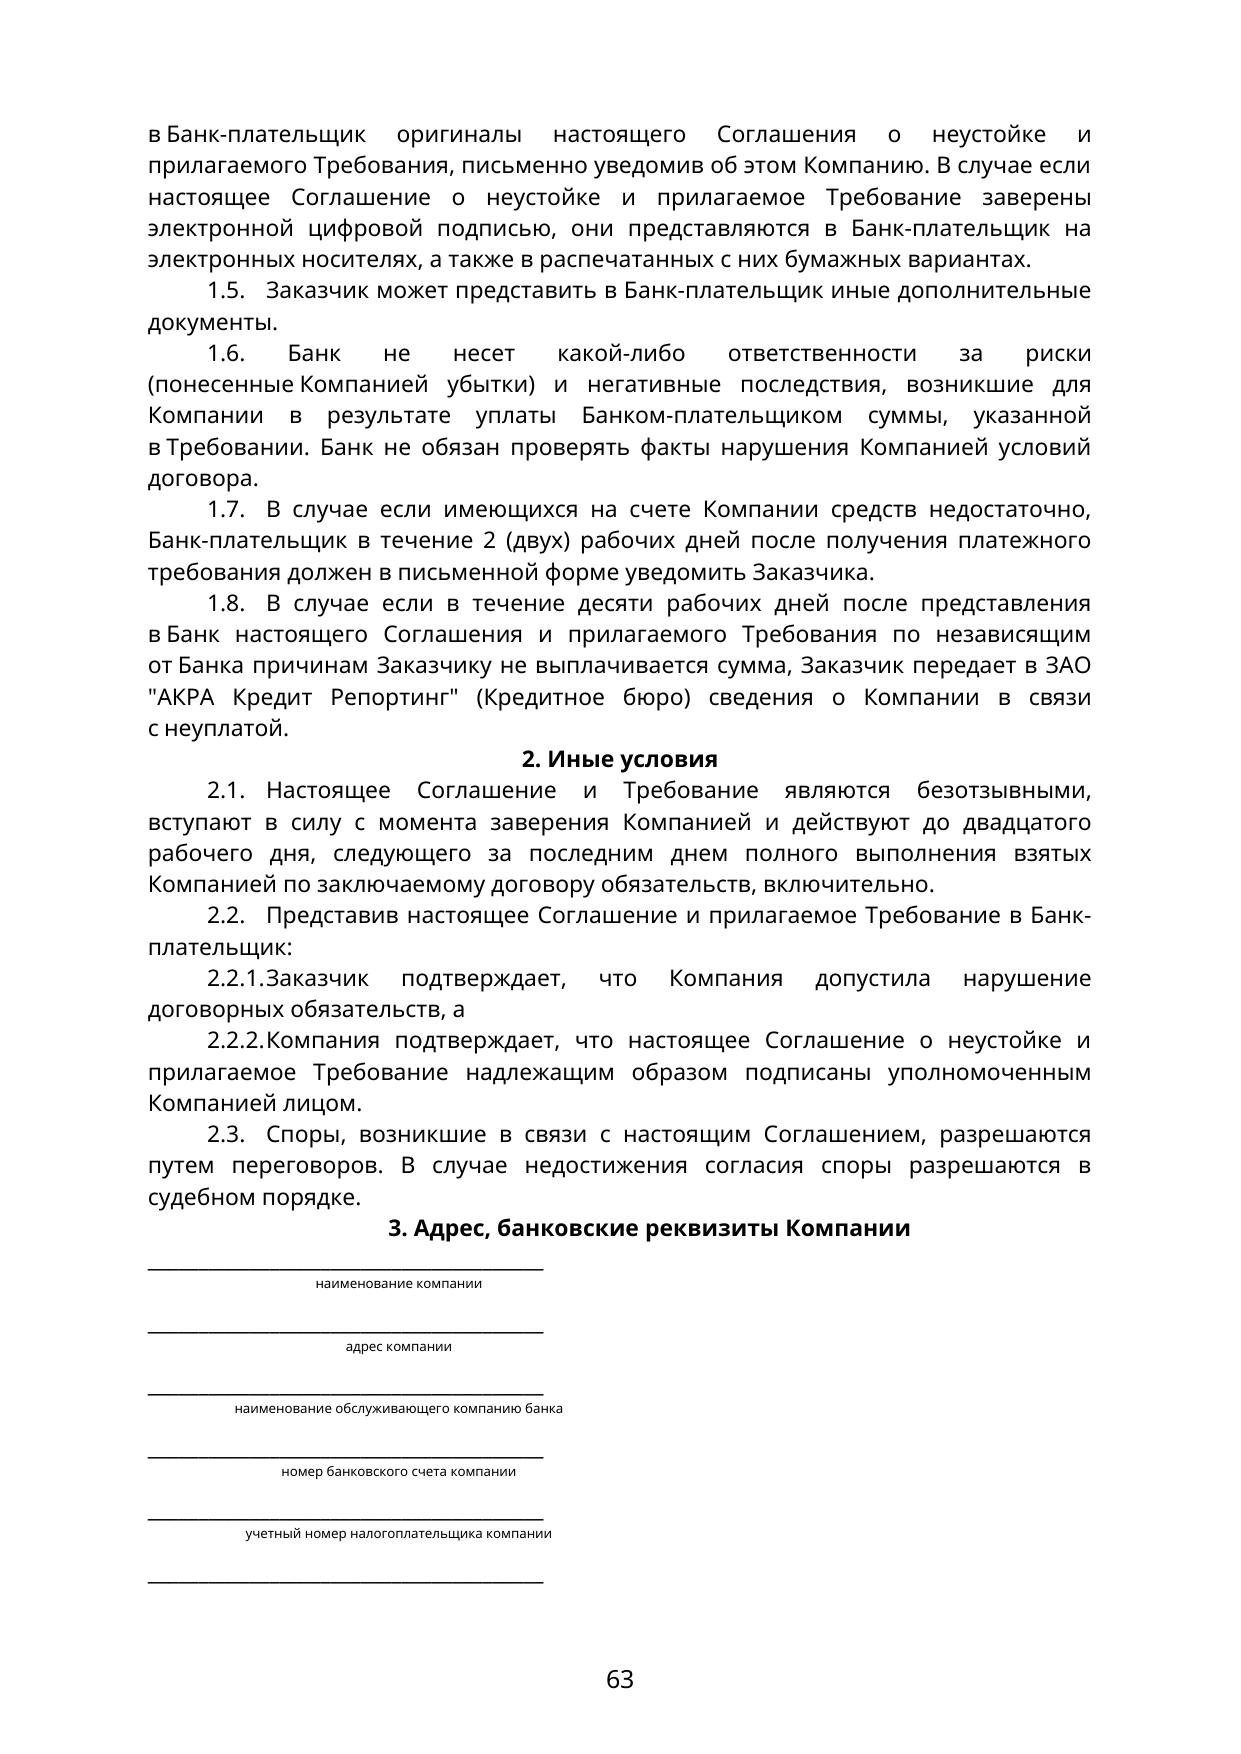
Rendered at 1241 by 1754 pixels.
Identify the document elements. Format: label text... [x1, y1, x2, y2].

text 2.2.1. Заказчик подтверждает, что Компания допустила нарушение договорных обязательств, а [148, 962, 1092, 1024]
text наименование обслуживающего компанию банка [148, 1399, 650, 1431]
text 2.3. Споры, возникшие в связи с настоящим Соглашением, разрешаются путем переговоров. В случае недостижения согласия споры разрешаются в судебном порядке. [148, 1118, 1092, 1212]
text наименование компании [148, 1274, 650, 1306]
text 3. Адрес, банковские реквизиты Компании [148, 1212, 1092, 1243]
text 1.5. Заказчик может представить в Банк-плательщик иные дополнительные документы. [148, 274, 1092, 337]
text 2. Иные условия [148, 743, 1092, 774]
text _______________________________________ [148, 1431, 1092, 1462]
text _______________________________________ [148, 1306, 1092, 1337]
text _______________________________________ [148, 1493, 1092, 1524]
text 1.8. В случае если в течение десяти рабочих дней после представления в Банк настоящего Соглашения и прилагаемого Требования по независящим от Банка причинам Заказчику не выплачивается сумма, Заказчик передает в ЗАО "АКРА Кредит Репортинг" (Кредитное бюро) сведения о Компании в связи с неуплатой. [148, 587, 1092, 743]
text учетный номер налогоплательщика компании [148, 1524, 650, 1556]
text 1.7. В случае если имеющихся на счете Компании средств недостаточно, Банк-плательщик в течение 2 (двух) рабочих дней после получения платежного требования должен в письменной форме уведомить Заказчика. [148, 493, 1092, 587]
text 1.6. Банк не несет какой-либо ответственности за риски (понесенные Компанией убытки) и негативные последствия, возникшие для Компании в результате уплаты Банком-плательщиком суммы, указанной в Требовании. Банк не обязан проверять факты нарушения Компанией условий договора. [148, 337, 1092, 493]
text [148, 118, 1092, 274]
text 2.1. Настоящее Соглашение и Требование являются безотзывными, вступают в силу с момента заверения Компанией и действуют до двадцатого рабочего дня, следующего за последним днем полного выполнения взятых Компанией по заключаемому договору обязательств, включительно. [148, 774, 1092, 899]
text номер банковского счета компании [148, 1462, 650, 1493]
text _______________________________________ [148, 1368, 1092, 1399]
text _______________________________________ [148, 1243, 1092, 1274]
text _______________________________________ [148, 1556, 1092, 1587]
text адрес компании [148, 1337, 650, 1368]
text 2.2.2. Компания подтверждает, что настоящее Соглашение о неустойке и прилагаемое Требование надлежащим образом подписаны уполномоченным Компанией лицом. [148, 1024, 1092, 1118]
text 2.2. Представив настоящее Соглашение и прилагаемое Требование в Банк-плательщик: [148, 899, 1092, 962]
